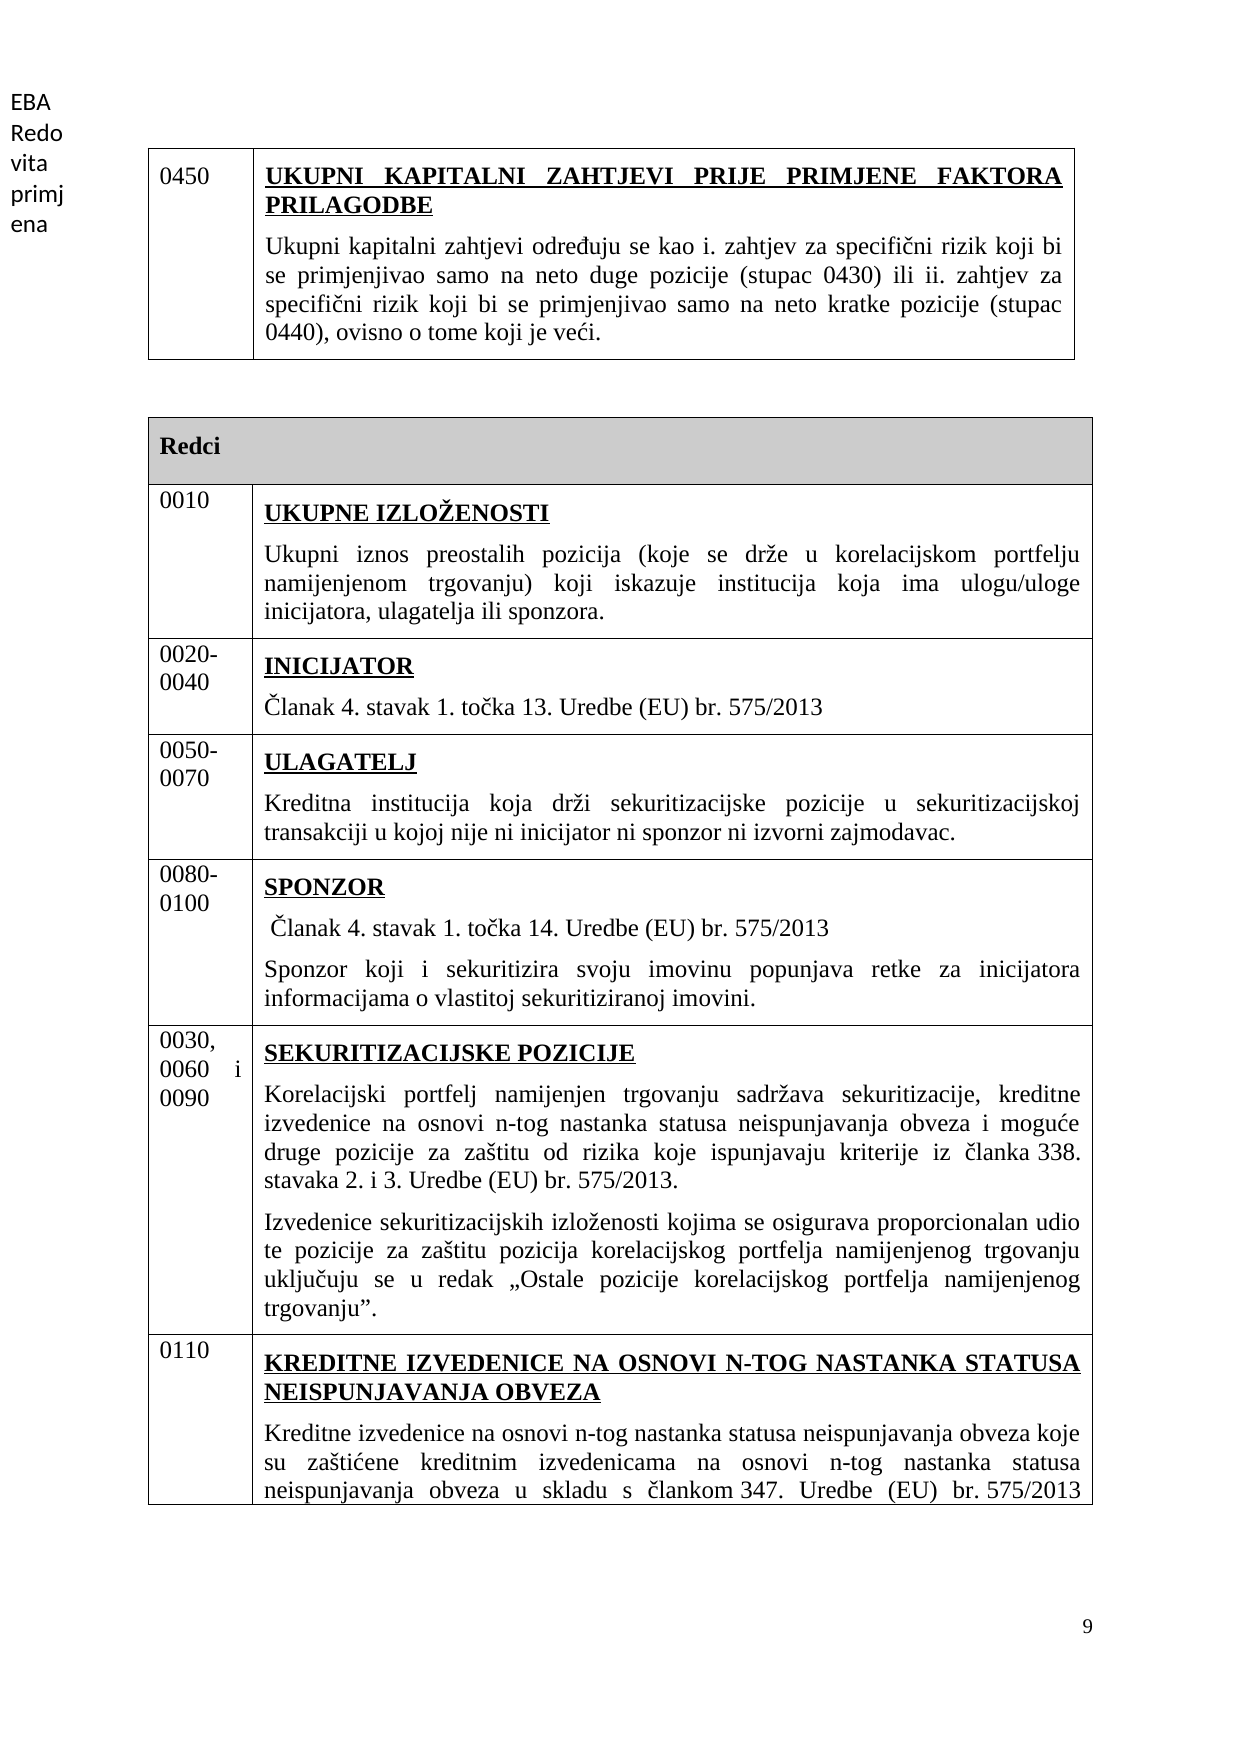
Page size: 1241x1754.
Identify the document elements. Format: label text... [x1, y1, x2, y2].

table_cell 0030, 0060 i 0090 [149, 1026, 252, 1334]
table_cell SEKURITIZACIJSKE POZICIJE Korelacijski portfelj namijenjen trgovanju sadržava sekuritizacije, kreditne izvedenice na osnovi n-tog nastanka statusa neispunjavanja obveza i moguće druge pozicije za zaštitu od rizika koje ispunjavaju kriterije iz članka 338. stavaka 2. i 3. Uredbe (EU) br. 575/2013. Izvedenice sekuritizacijskih izloženosti kojima se osigurava proporcionalan udio te pozicije za zaštitu pozicija korelacijskog portfelja namijenjenog trgovanju uključuju se u redak „Ostale pozicije korelacijskog portfelja namijenjenog trgovanju”. [253, 1026, 1092, 1334]
table_cell 0020-0040 [149, 639, 252, 734]
table_cell UKUPNE IZLOŽENOSTI Ukupni iznos preostalih pozicija (koje se drže u korelacijskom portfelju namijenjenom trgovanju) koji iskazuje institucija koja ima ulogu/uloge inicijatora, ulagatelja ili sponzora. [253, 485, 1092, 638]
table_cell INICIJATOR Članak 4. stavak 1. točka 13. Uredbe (EU) br. 575/2013 [253, 639, 1092, 734]
table_cell 0450 [149, 149, 253, 359]
table_cell 0110 [149, 1335, 252, 1504]
table_cell UKUPNI KAPITALNI ZAHTJEVI PRIJE PRIMJENE FAKTORA PRILAGODBE Ukupni kapitalni zahtjevi određuju se kao i. zahtjev za specifični rizik koji bi se primjenjivao samo na neto duge pozicije (stupac 0430) ili ii. zahtjev za specifični rizik koji bi se primjenjivao samo na neto kratke pozicije (stupac 0440), ovisno o tome koji je veći. [254, 149, 1074, 359]
table_cell 0010 [149, 485, 252, 638]
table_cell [253, 1335, 1092, 1504]
table_cell 0050-0070 [149, 735, 252, 858]
table_cell ULAGATELJ Kreditna institucija koja drži sekuritizacijske pozicije u sekuritizacijskoj transakciji u kojoj nije ni inicijator ni sponzor ni izvorni zajmodavac. [253, 735, 1092, 858]
table_cell SPONZOR Članak 4. stavak 1. točka 14. Uredbe (EU) br. 575/2013 Sponzor koji i sekuritizira svoju imovinu popunjava retke za inicijatora informacijama o vlastitoj sekuritiziranoj imovini. [253, 860, 1092, 1024]
table_header Redci [149, 418, 1092, 484]
table_cell 0080-0100 [149, 860, 252, 1024]
